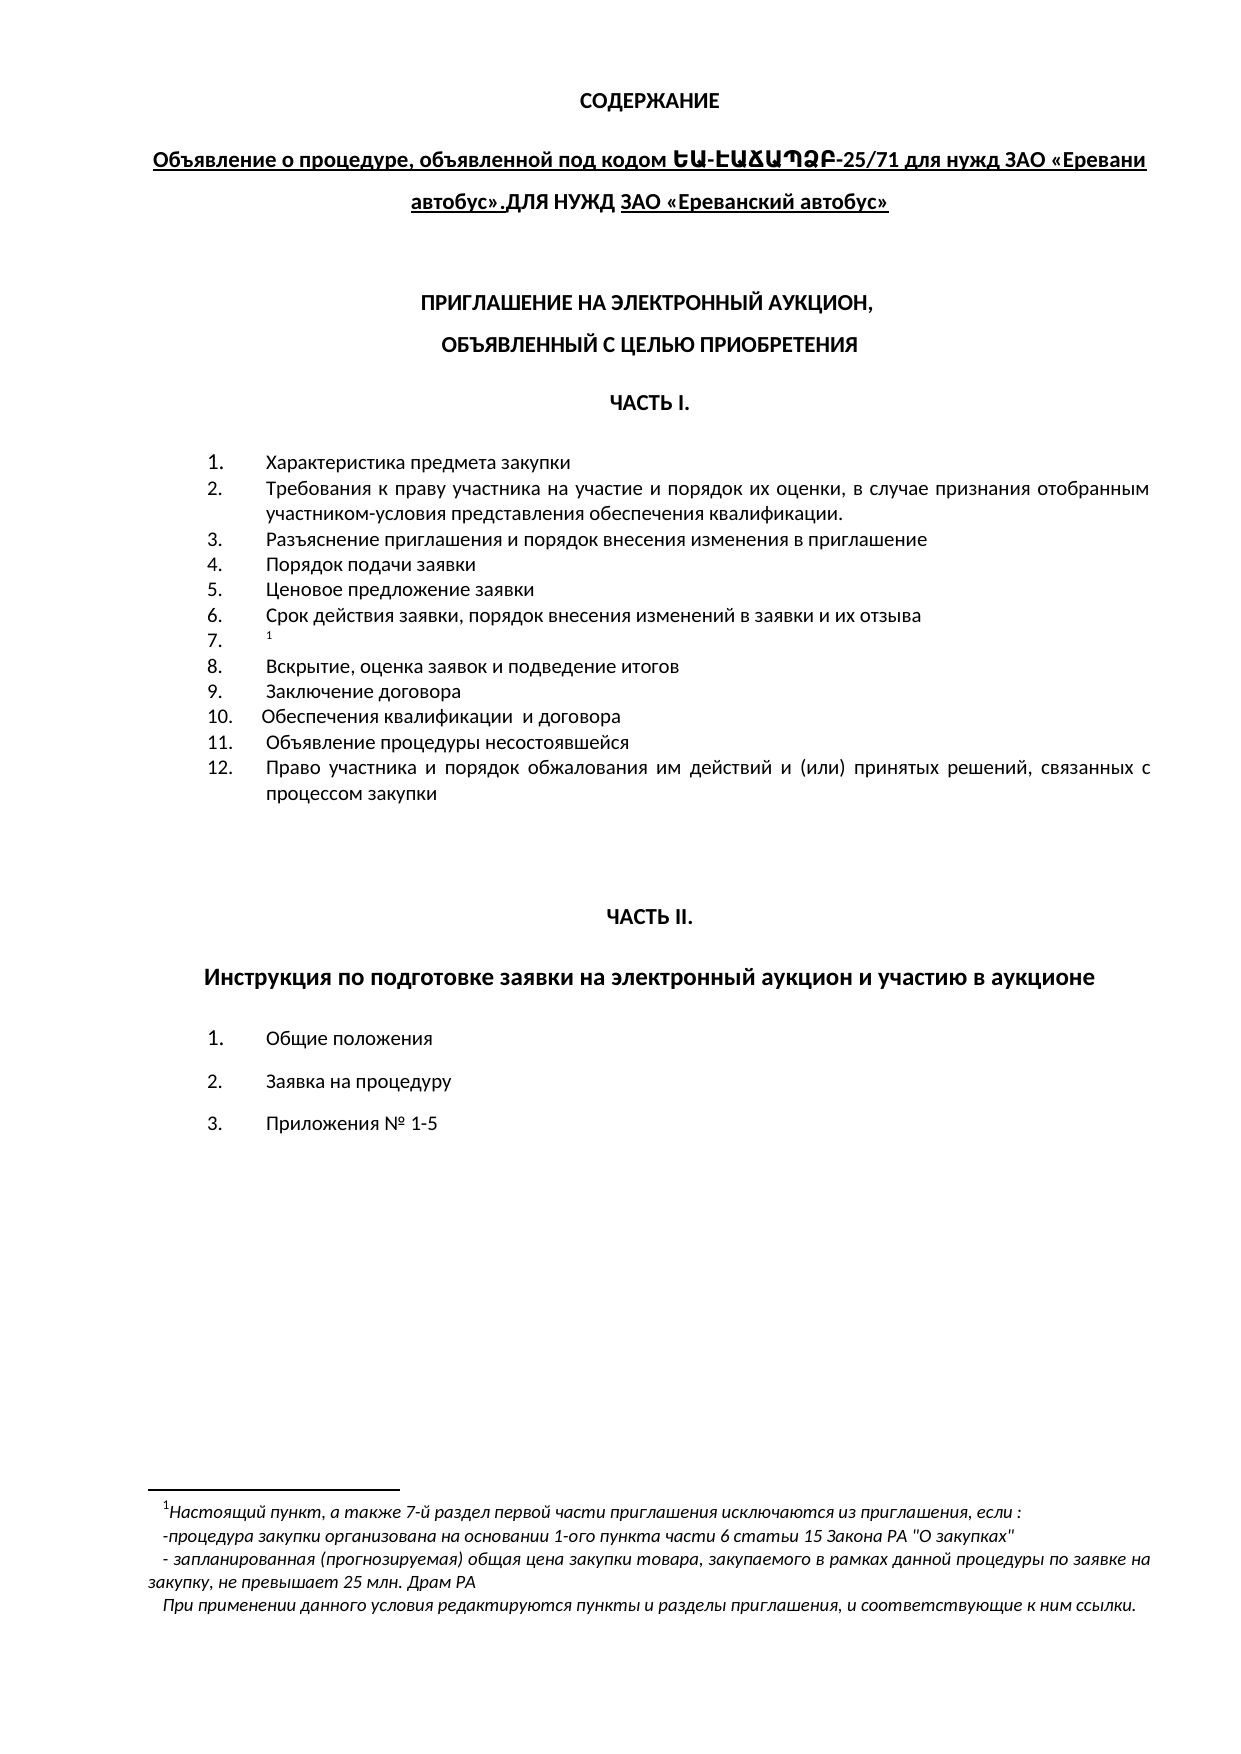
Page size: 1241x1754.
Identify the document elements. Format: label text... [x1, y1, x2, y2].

text Объявление о процедуре, объявленной под кодом ԵԱ-ԷԱՃԱՊՁԲ-25/71 для нужд ЗАО «Еревани автобус».ДЛЯ НУЖД ЗАО «Ереванский автобус» [148, 145, 1152, 215]
text ЧАСТЬ I. [148, 388, 1152, 416]
text ПРИГЛАШЕНИЕ НА ЭЛЕКТРОННЫЙ АУКЦИОН, ОБЪЯВЛЕННЫЙ С ЦЕЛЬЮ ПРИОБРЕТЕНИЯ [148, 288, 1152, 358]
text 12. Право участника и порядок обжалования им действий и (или) принятых решений, связанных с процессом закупки [207, 754, 1152, 805]
text 1. Общие положения [207, 1023, 1152, 1051]
text 10. Обеспечения квалификации и договора [207, 704, 1152, 729]
text Инструкция по подготовке заявки на электронный аукцион и участию в аукционе [148, 961, 1152, 991]
text 4. Порядок подачи заявки [207, 551, 1152, 577]
text 6. Срок действия заявки, порядок внесения изменений в заявки и их отзыва [207, 602, 1152, 627]
text 8. Вскрытие, оценка заявок и подведение итогов [207, 653, 1152, 678]
text 9. Заключение договора [207, 678, 1152, 704]
text 7. [207, 627, 1152, 653]
text 5. Ценовое предложение заявки [207, 577, 1152, 602]
text 1. Характеристика предмета закупки [207, 447, 1152, 475]
text 11. Объявление процедуры несостоявшейся [207, 729, 1152, 754]
text 2. Заявка на процедуру [207, 1068, 1152, 1093]
text 3. Приложения № 1-5 [207, 1110, 1152, 1135]
text 3. Разъяснение приглашения и порядок внесения изменения в приглашение [207, 526, 1152, 551]
text 2. Требования к праву участника на участие и порядок их оценки, в случае признания отобранным участником-условия представления обеспечения квалификации. [207, 475, 1152, 526]
text СОДЕРЖАНИЕ [148, 86, 1152, 114]
text ЧАСТЬ II. [148, 902, 1152, 930]
